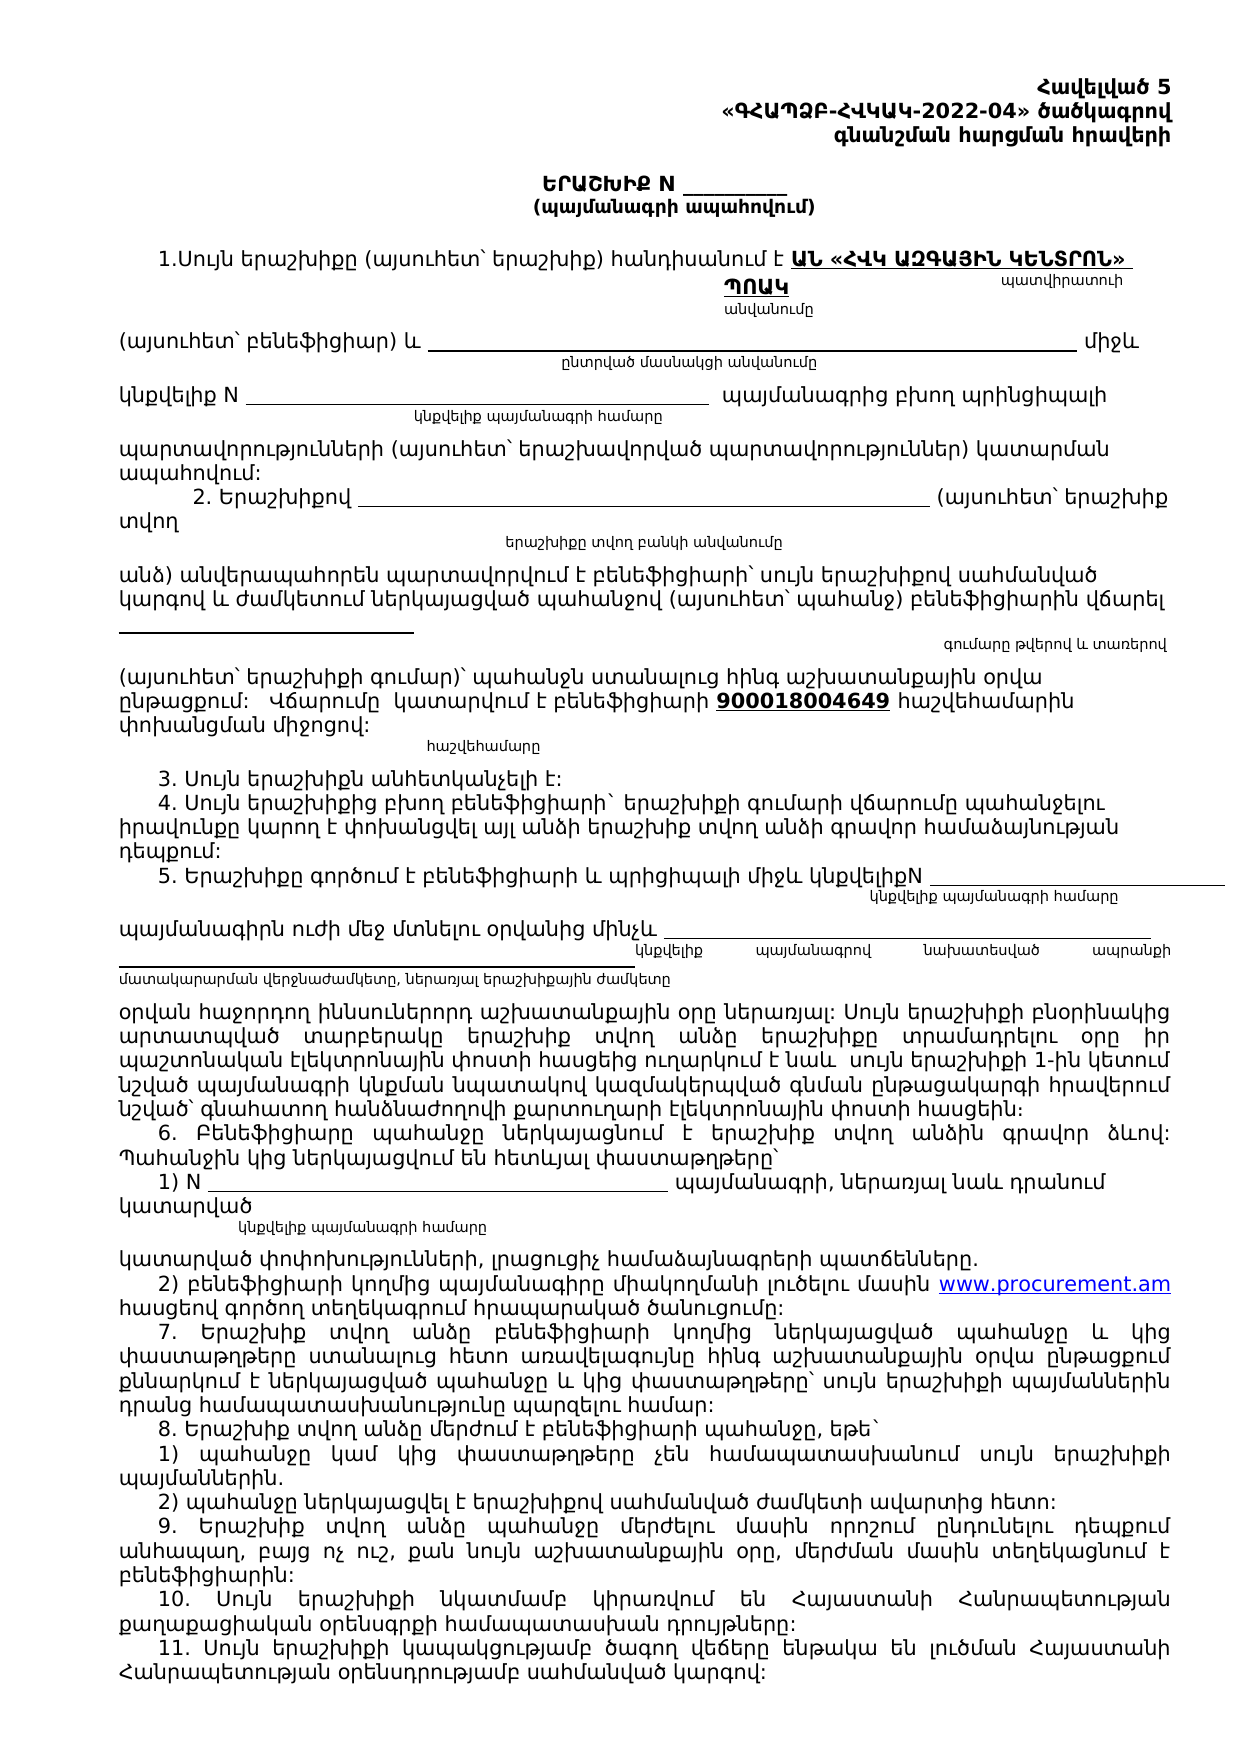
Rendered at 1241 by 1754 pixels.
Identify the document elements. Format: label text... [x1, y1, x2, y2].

text 8. Երաշխիք տվող անձը մերժում է բենեֆիցիարի պահանջը, եթե` [118, 1417, 1171, 1442]
text 2) բենեֆիցիարի կողմից պայմանագիրը միակողմանի լուծելու մասին www.procurement.am հասցեով գործող տեղեկագրում հրապարակած ծանուցումը: [118, 1272, 1171, 1320]
text 7. Երաշխիք տվող անձը բենեֆիցիարի կողմից ներկայացված պահանջը և կից փաստաթղթերը ստանալուց հետո առավելագույնը հինգ աշխատանքային օրվա ընթացքում քննարկում է ներկայացված պահանջը և կից փաստաթղթերը՝ սույն երաշխիքի պայմաններին դրանց համապատասխանությունը պարզելու համար: [118, 1320, 1171, 1417]
text Հավելված 5 [118, 75, 1171, 99]
text գումարը թվերով և տառերով [856, 636, 1171, 665]
text (այսուհետ՝ երաշխիքի գումար)՝ պահանջն ստանալուց հինգ աշխատանքային օրվա ընթացքում: Վճարումը կատարվում է բենեֆիցիարի 900018004649 հաշվեհամարին փոխանցման միջոցով: [118, 665, 1171, 738]
text (այսուհետ՝ բենեֆիցիար) և միջև ընտրված մասնակցի անվանումը [118, 329, 1171, 383]
text 11. Սույն երաշխիքի կապակցությամբ ծագող վեճերը ենթակա են լուծման Հայաստանի Հանրապետության օրենսդրությամբ սահմանված կարգով: [118, 1636, 1171, 1684]
list օրվան հաջորդող իննսուներորդ աշխատանքային օրը ներառյալ: Սույն երաշխիքի բնօրինակից արտատպված տարբերակը երաշխիք տվող անձը երաշխիքը տրամադրելու օրը իր պաշտոնական էլեկտրոնային փոստի հասցեից ուղարկում է նաև սույն երաշխիքի 1-ին կետում նշված պայմանագրի կնքման նպատակով կազմակերպված գնման ընթացակարգի հրավերում նշված՝ գնահատող հանձնաժողովի քարտուղարի էլեկտրոնային փոստի հասցեին։ [118, 1000, 1171, 1121]
text անձ) անվերապահորեն պարտավորվում է բենեֆիցիարի՝ սույն երաշխիքով սահմանված կարգով և ժամկետում ներկայացված պահանջով (այսուհետ՝ պահանջ) բենեֆիցիարին վճարել [118, 563, 1171, 636]
text «ԳՀԱՊՁԲ-ՀՎԿԱԿ-2022-04» ծածկագրով [118, 99, 1171, 123]
text կնքվելիք պայմանագրի համարը [118, 407, 1171, 437]
text 2. Երաշխիքով (այսուհետ՝ երաշխիք տվող [118, 485, 1171, 534]
text 6. Բենեֆիցիարը պահանջը ներկայացնում է երաշխիք տվող անձին գրավոր ձևով: Պահանջին կից ներկայացվում են հետևյալ փաստաթղթերը՝ [118, 1121, 1171, 1170]
text 10. Սույն երաշխիքի նկատմամբ կիրառվում են Հայաստանի Հանրապետության քաղաքացիական օրենսգրքի համապատասխան դրույթները: [118, 1587, 1171, 1636]
list պայմանագիրն ուժի մեջ մտնելու օրվանից մինչև կնքվելիք պայմանագրով նախատեսված ապրանքի մատակարարման վերջնաժամկետը, ներառյալ երաշխիքային ժամկետը [118, 917, 1171, 1000]
text 1) N պայմանագրի, ներառյալ նաև դրանում կատարված [118, 1170, 1171, 1218]
text կնքվելիք պայմանագրի համարը [635, 888, 1171, 917]
text 5. Երաշխիքը գործում է բենեֆիցիարի և պրիցիպալի միջև կնքվելիքN [118, 864, 1171, 888]
text 2) պահանջը ներկայացվել է երաշխիքով սահմանված ժամկետի ավարտից հետո: [118, 1490, 1171, 1514]
text երաշխիքը տվող բանկի անվանումը [118, 534, 1171, 563]
text գնանշման հարցման հրավերի [118, 123, 1171, 148]
text (պայմանագրի ապահովում) [118, 196, 1171, 218]
text 1.Սույն երաշխիքը (այսուհետ՝ երաշխիք) հանդիսանում է ԱՆ «ՀՎԿ ԱԶԳԱՅԻՆ ԿԵՆՏՐՈՆ» ՊՈԱԿ պատվիրատուի անվանումը [158, 247, 1171, 329]
text հաշվեհամարը [118, 738, 1171, 767]
text կատարված փոփոխությունների, լրացուցիչ համաձայնագրերի պատճենները. [118, 1247, 1171, 1272]
text 1) պահանջը կամ կից փաստաթղթերը չեն համապատասխանում սույն երաշխիքի պայմաններին. [118, 1442, 1171, 1490]
text պարտավորությունների (այսուհետ՝ երաշխավորված պարտավորություններ) կատարման ապահովում: [118, 437, 1171, 485]
text կնքվելիք պայմանագրի համարը [118, 1218, 1171, 1247]
text 9. Երաշխիք տվող անձը պահանջը մերժելու մասին որոշում ընդունելու դեպքում անհապաղ, բայց ոչ ուշ, քան նույն աշխատանքային օրը, մերժման մասին տեղեկացնում է բենեֆիցիարին: [118, 1514, 1171, 1587]
text 3. Սույն երաշխիքն անհետկանչելի է: [118, 767, 1171, 791]
text ԵՐԱՇԽԻՔ N __________ [118, 172, 1171, 196]
text 4. Սույն երաշխիքից բխող բենեֆիցիարի` երաշխիքի գումարի վճարումը պահանջելու իրավունքը կարող է փոխանցվել այլ անձի երաշխիք տվող անձի գրավոր համաձայնության դեպքում: [118, 791, 1171, 864]
text կնքվելիք N պայմանագրից բխող պրինցիպալի [118, 383, 1171, 407]
